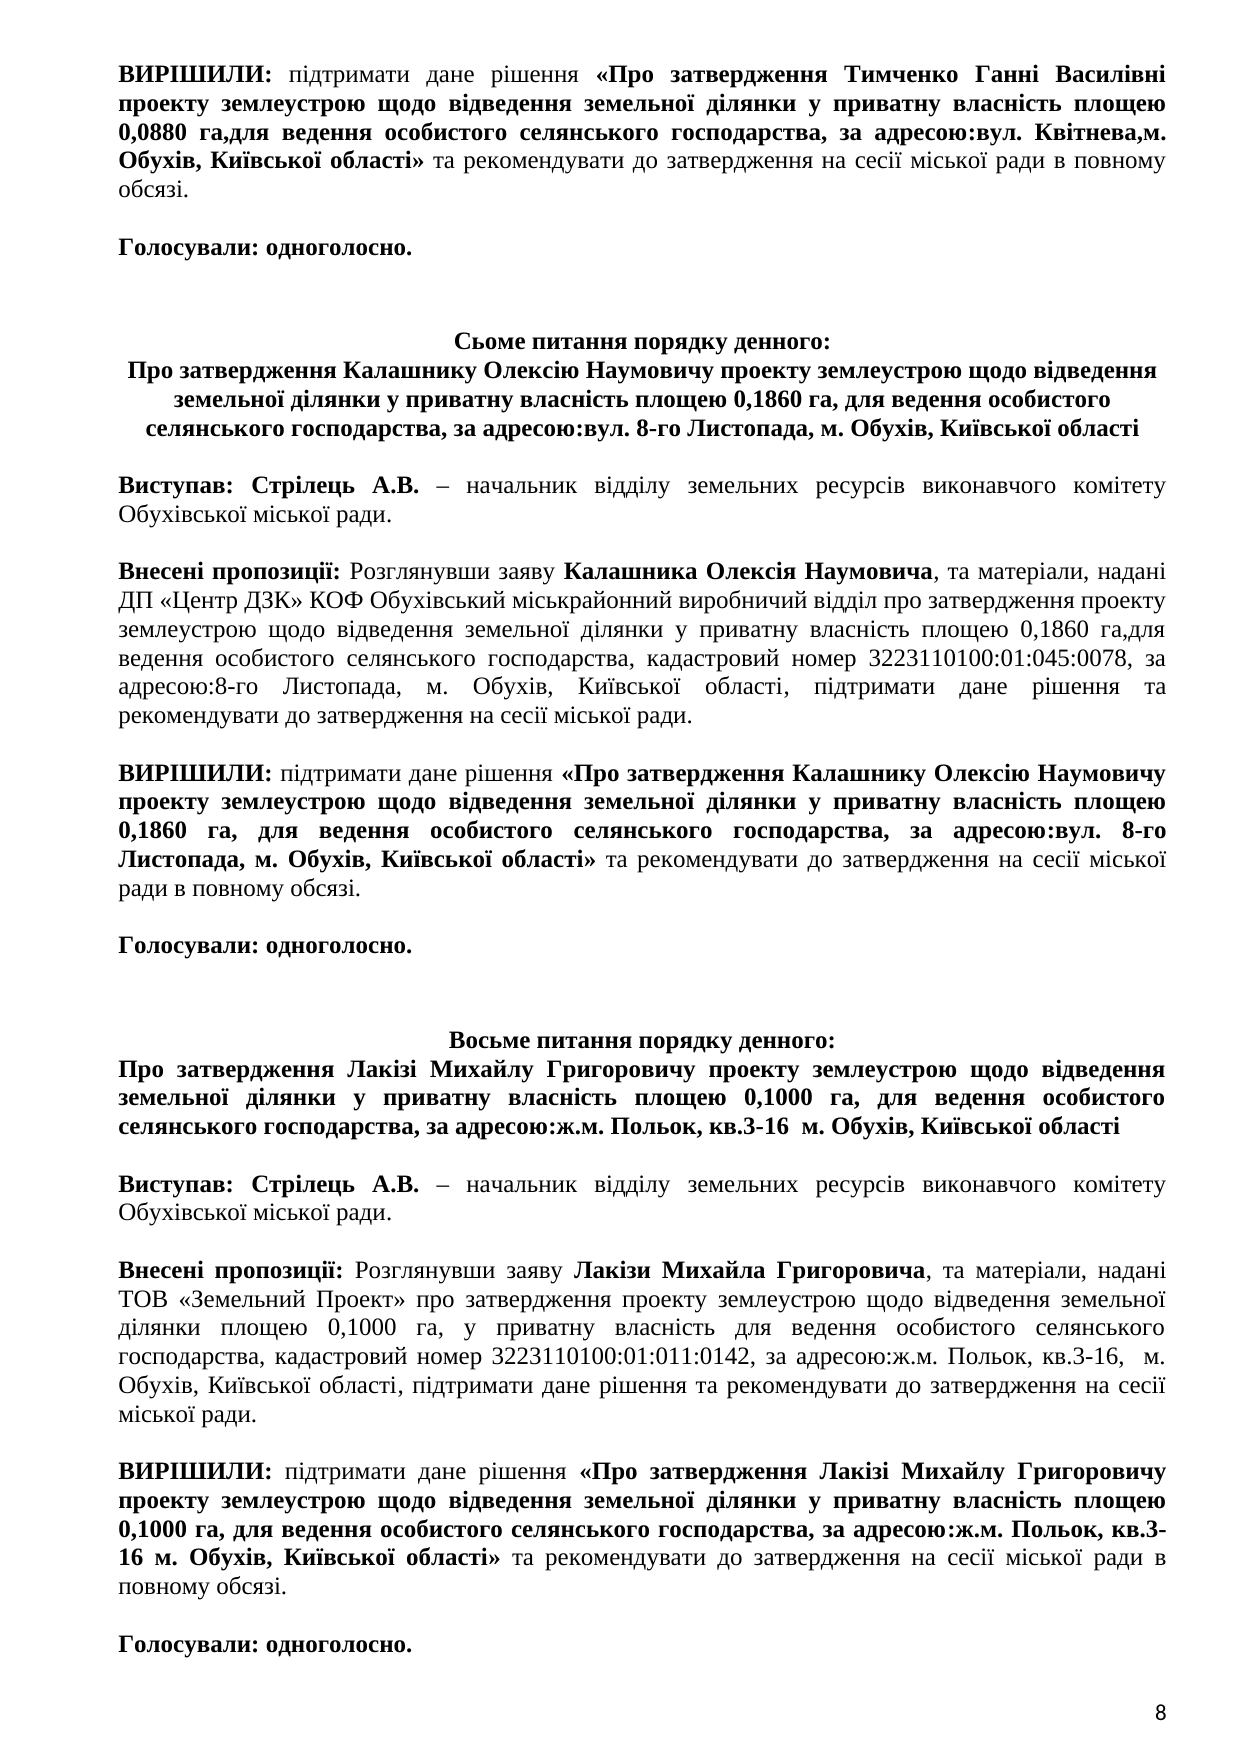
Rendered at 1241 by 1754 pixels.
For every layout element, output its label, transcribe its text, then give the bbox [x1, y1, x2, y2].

list Внесені пропозиції: Розглянувши заяву Лакізи Михайла Григоровича, та матеріали, надані ТОВ «Земельний Проект» про затвердження проекту землеустрою щодо відведення земельної ділянки площею 0,1000 га, у приватну власність для ведення особистого селянського господарства, кадастровий номер 3223110100:01:011:0142, за адресою:ж.м. Польок, кв.3-16, м. Обухів, Київської області, підтримати дане рішення та рекомендувати до затвердження на сесії міської ради. [118, 1255, 1167, 1427]
text Виступав: Стрілець А.В. – начальник відділу земельних ресурсів виконавчого комітету Обухівської міської ради. [118, 1169, 1167, 1226]
text Голосували: одноголосно. [118, 232, 1167, 260]
text Виступав: Стрілець А.В. – начальник відділу земельних ресурсів виконавчого комітету Обухівської міської ради. [118, 470, 1167, 528]
text Сьоме питання порядку денного: [118, 326, 1167, 355]
text ВИРІШИЛИ: підтримати дане рішення «Про затвердження Калашнику Олексію Наумовичу проекту землеустрою щодо відведення земельної ділянки у приватну власність площею 0,1860 га, для ведення особистого селянського господарства, за адресою:вул. 8-го Листопада, м. Обухів, Київської області» та рекомендувати до затвердження на сесії міської ради в повному обсязі. [118, 758, 1167, 901]
text Про затвердження Лакізі Михайлу Григоровичу проекту землеустрою щодо відведення земельної ділянки у приватну власність площею 0,1000 га, для ведення особистого селянського господарства, за адресою:ж.м. Польок, кв.3-16 м. Обухів, Київської області [118, 1054, 1167, 1140]
text Голосували: одноголосно. [118, 930, 1167, 959]
list Внесені пропозиції: Розглянувши заяву Калашника Олексія Наумовича, та матеріали, надані ДП «Центр ДЗК» КОФ Обухівський міськрайонний виробничий відділ про затвердження проекту землеустрою щодо відведення земельної ділянки у приватну власність площею 0,1860 га,для ведення особистого селянського господарства, кадастровий номер 3223110100:01:045:0078, за адресою:8-го Листопада, м. Обухів, Київської області, підтримати дане рішення та рекомендувати до затвердження на сесії міської ради. [118, 556, 1167, 729]
text ВИРІШИЛИ: підтримати дане рішення «Про затвердження Лакізі Михайлу Григоровичу проекту землеустрою щодо відведення земельної ділянки у приватну власність площею 0,1000 га, для ведення особистого селянського господарства, за адресою:ж.м. Польок, кв.3-16 м. Обухів, Київської області» та рекомендувати до затвердження на сесії міської ради в повному обсязі. [118, 1456, 1167, 1600]
text Про затвердження Калашнику Олексію Наумовичу проекту землеустрою щодо відведення земельної ділянки у приватну власність площею 0,1860 га, для ведення особистого селянського господарства, за адресою:вул. 8-го Листопада, м. Обухів, Київської області [118, 355, 1167, 441]
text Восьме питання порядку денного: [118, 1025, 1167, 1054]
text ВИРІШИЛИ: підтримати дане рішення «Про затвердження Тимченко Ганні Василівні проекту землеустрою щодо відведення земельної ділянки у приватну власність площею 0,0880 га,для ведення особистого селянського господарства, за адресою:вул. Квітнева,м. Обухів, Київської області» та рекомендувати до затвердження на сесії міської ради в повному обсязі. [118, 59, 1167, 203]
text Голосували: одноголосно. [118, 1629, 1167, 1657]
